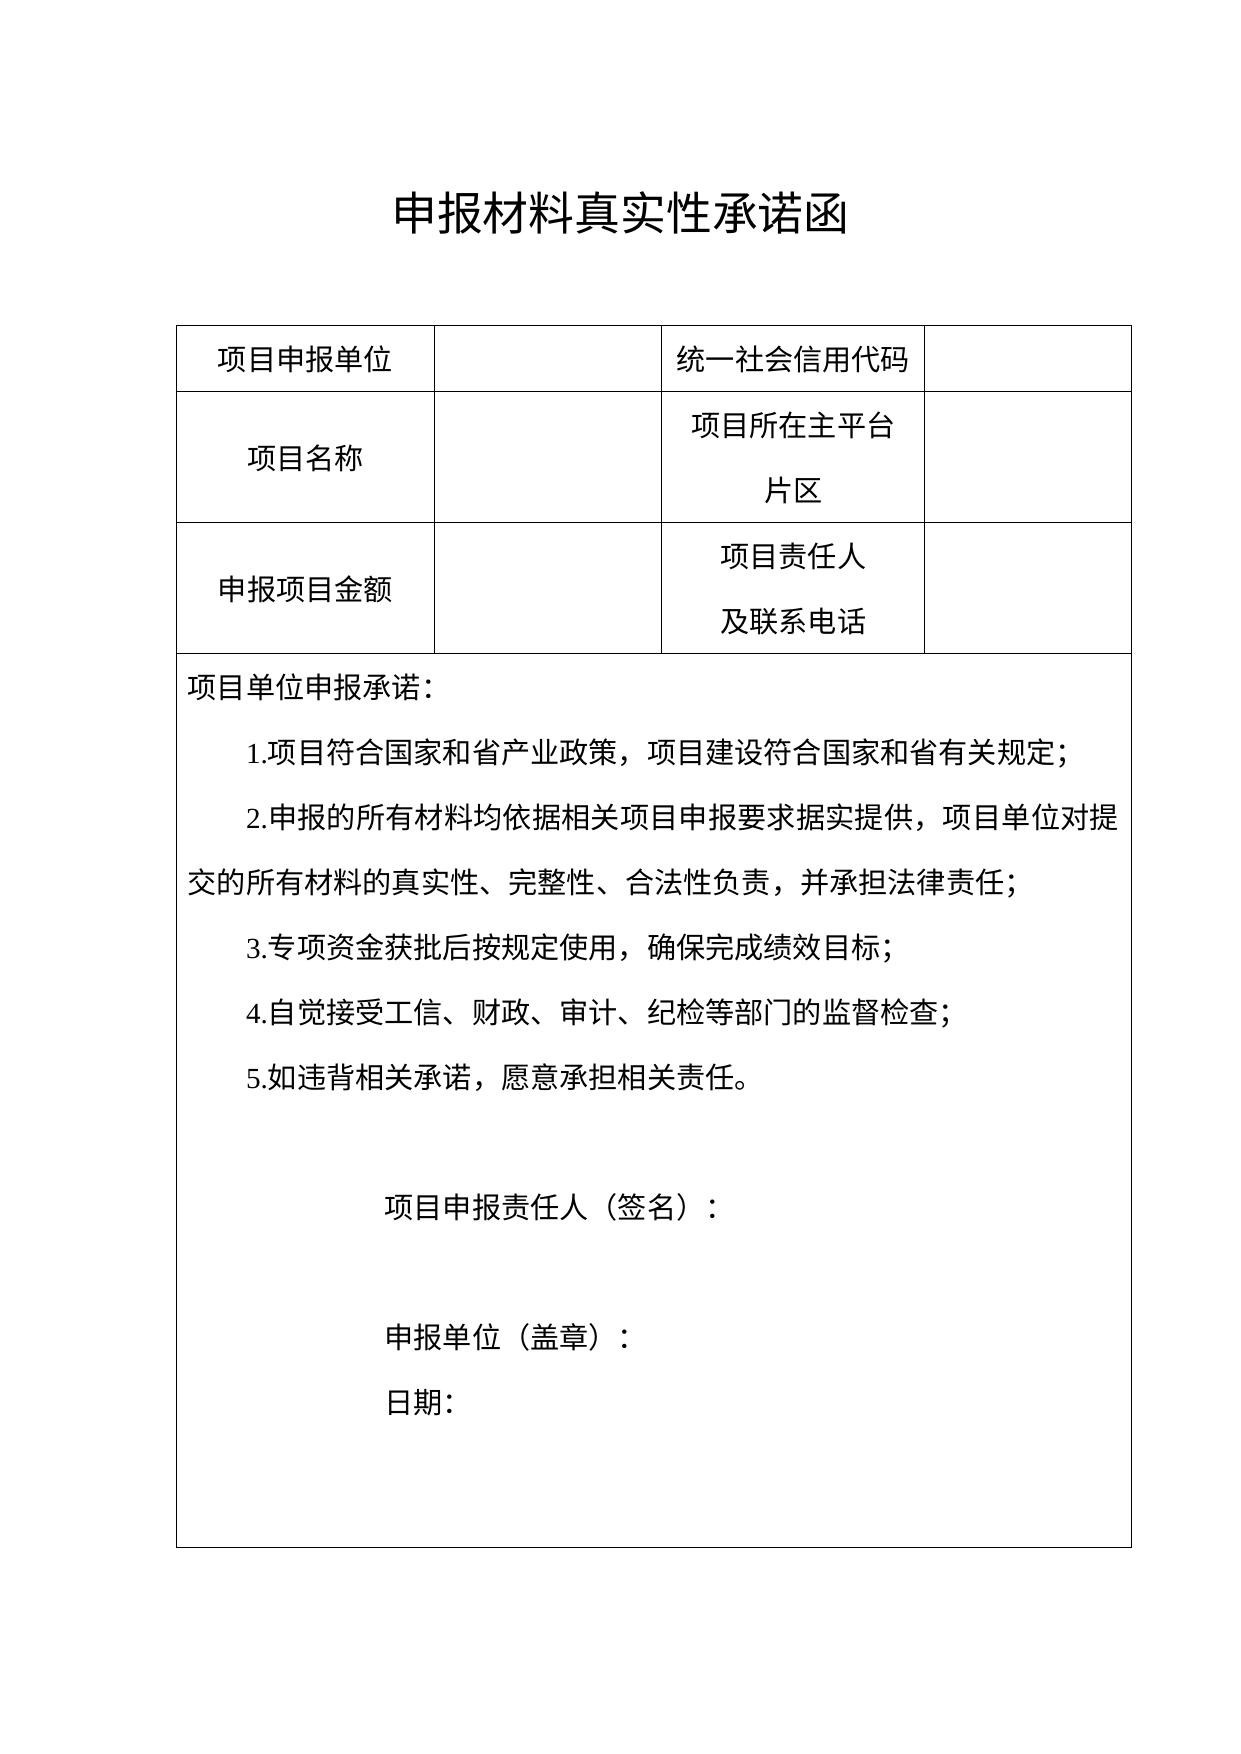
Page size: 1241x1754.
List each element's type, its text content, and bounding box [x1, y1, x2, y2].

table_cell [925, 523, 1131, 653]
table_header 统一社会信用代码 [662, 326, 924, 391]
table_cell [435, 523, 661, 653]
table_cell 项目责任人 及联系电话 [662, 523, 924, 653]
table_header 项目申报单位 [177, 326, 434, 391]
table_header [925, 326, 1131, 391]
table_cell 申报项目金额 [177, 523, 434, 653]
table_cell 项目名称 [177, 392, 434, 522]
text 申报材料真实性承诺函 [187, 162, 1053, 259]
table_cell 项目单位申报承诺： 1.项目符合国家和省产业政策，项目建设符合国家和省有关规定； 2.申报的所有材料均依据相关项目申报要求据实提供，项目单位对提交的所有材料的真实性、完整性、合法性负责，并承担法律责任； 3.专项资金获批后按规定使用，确保完成绩效目标； 4.自觉接受工信、财政、审计、纪检等部门的监督检查； 5.如违背相关承诺，愿意承担相关责任。 项目申报责任人（签名）： 申报单位（盖章）： 日期： [177, 654, 1131, 1547]
table_cell [925, 392, 1131, 522]
table_header [435, 326, 661, 391]
table_cell [435, 392, 661, 522]
table_cell 项目所在主平台 片区 [662, 392, 924, 522]
